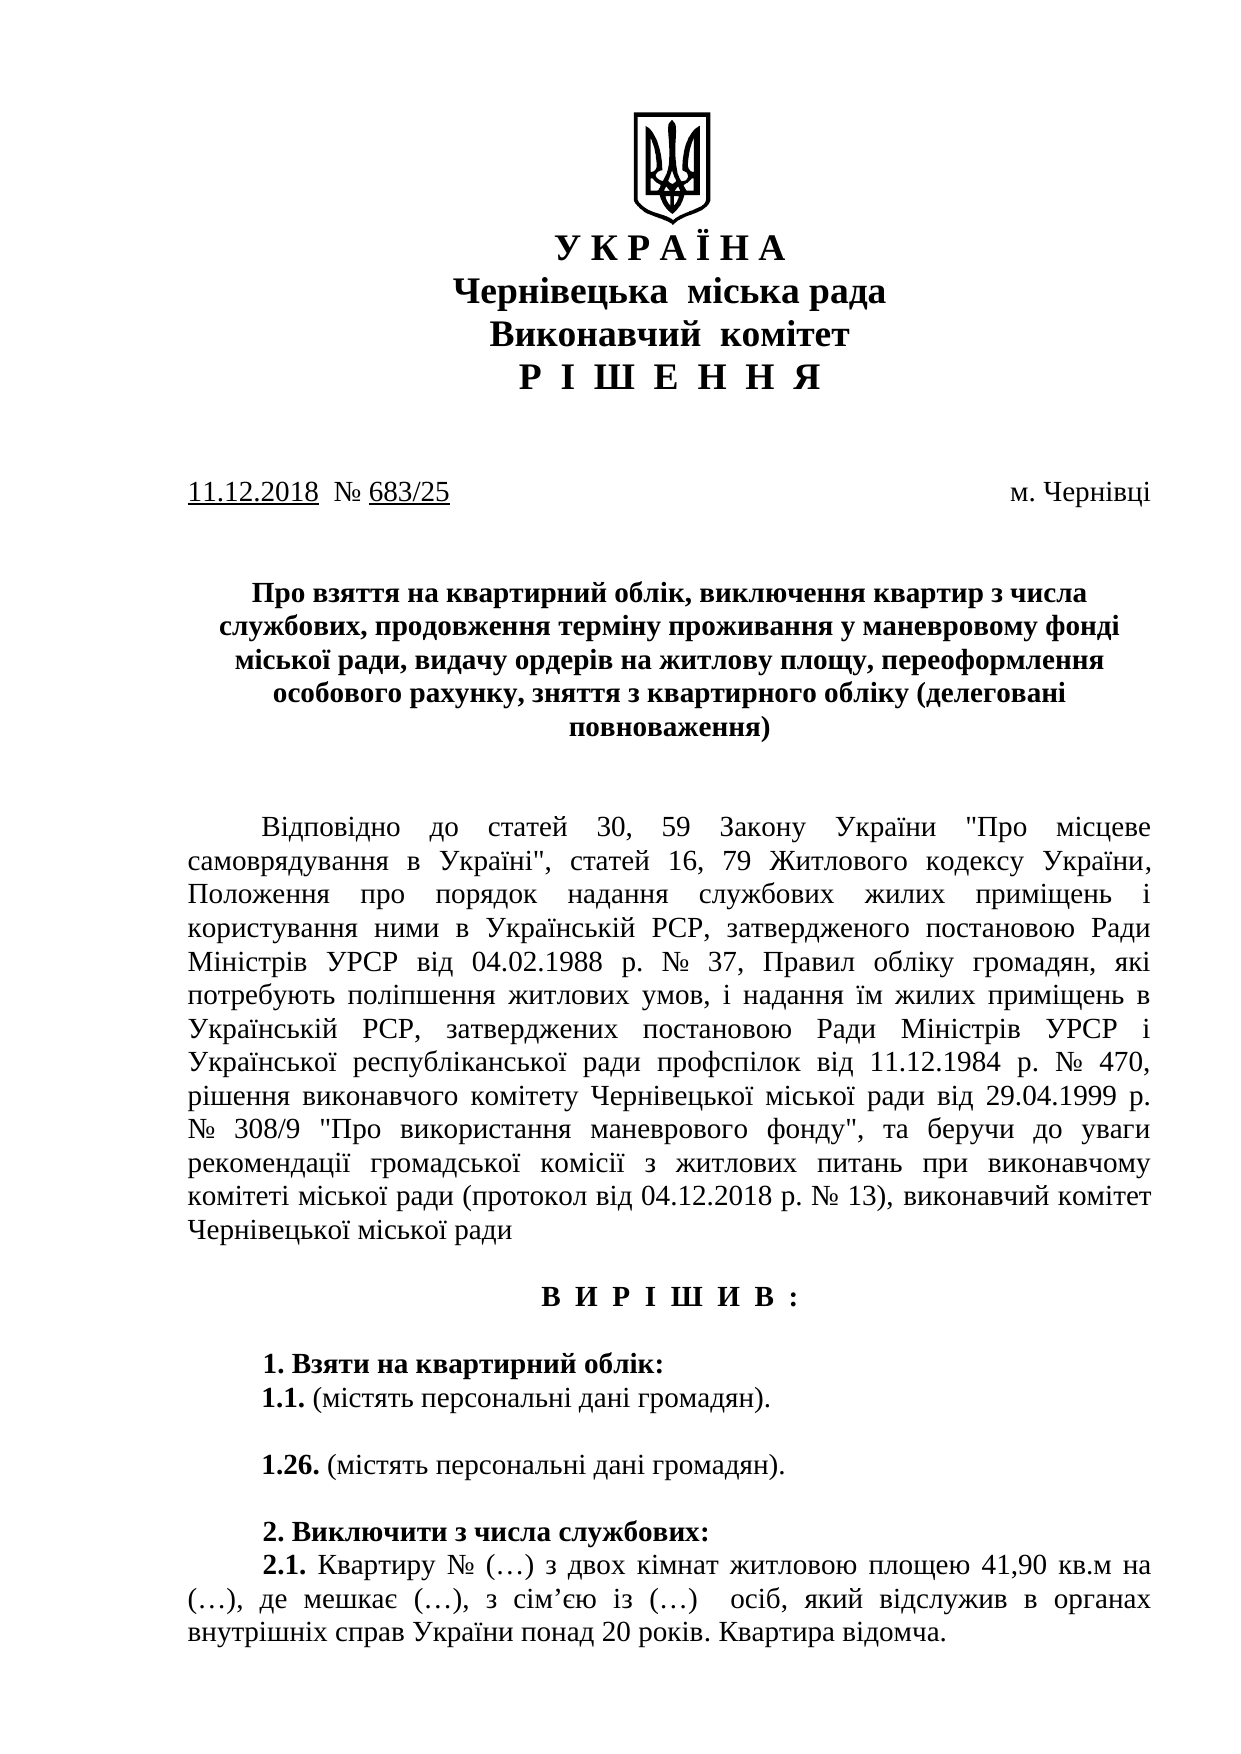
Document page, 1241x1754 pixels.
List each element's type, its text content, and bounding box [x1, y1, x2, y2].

text Чернівецька міська рада [187, 268, 1152, 311]
table_header Про взяття на квартирний облік, виключення квартир з числа службових, продовження терміну проживання у маневровому фонді міської ради, видачу ордерів на житлову площу, переоформлення особового рахунку, зняття з квартирного обліку (делеговані повноваження) [188, 575, 1151, 742]
text Р І Ш Е Н Н Я [187, 354, 1152, 397]
text Виконавчий комітет [187, 311, 1152, 354]
text 2.1. Квартиру № (…) з двох кімнат житловою площею 41,90 кв.м на (…), де мешкає (…), з сім’єю із (…) осіб, який відслужив в органах внутрішніх справ України понад 20 років. Квартира відомча. [187, 1547, 1152, 1648]
text 1.1. (містять персональні дані громадян). [187, 1380, 1152, 1413]
text 2. Виключити з числа службових: [187, 1514, 1152, 1547]
text В И Р І Ш И В : [187, 1279, 1152, 1313]
text Відповідно до статей 30, 59 Закону України "Про місцеве самоврядування в Україні", статей 16, 79 Житлового кодексу України, Положення про порядок надання службових жилих приміщень і користування ними в Українській РСР, затвердженого постановою Ради Міністрів УРСР від 04.02.1988 р. № 37, Правил обліку громадян, які потребують поліпшення житлових умов, і надання їм жилих приміщень в Українській РСР, затверджених постановою Ради Міністрів УРСР і Української республіканської ради профспілок від 11.12.1984 р. № 470, рішення виконавчого комітету Чернівецької міської ради від 29.04.1999 р. № 308/9 "Про використання маневрового фонду", та беручи до уваги рекомендації громадської комісії з житлових питань при виконавчому комітеті міської ради (протокол від 04.12.2018 р. № 13), виконавчий комітет Чернівецької міської ради [187, 809, 1152, 1246]
text 11.12.2018 № 683/25 м. Чернівці [187, 474, 1152, 508]
text 1. Взяти на квартирний облік: [187, 1346, 1152, 1380]
text 1.26. (містять персональні дані громадян). [187, 1447, 1152, 1480]
text У К Р А Ї Н А [187, 225, 1152, 268]
